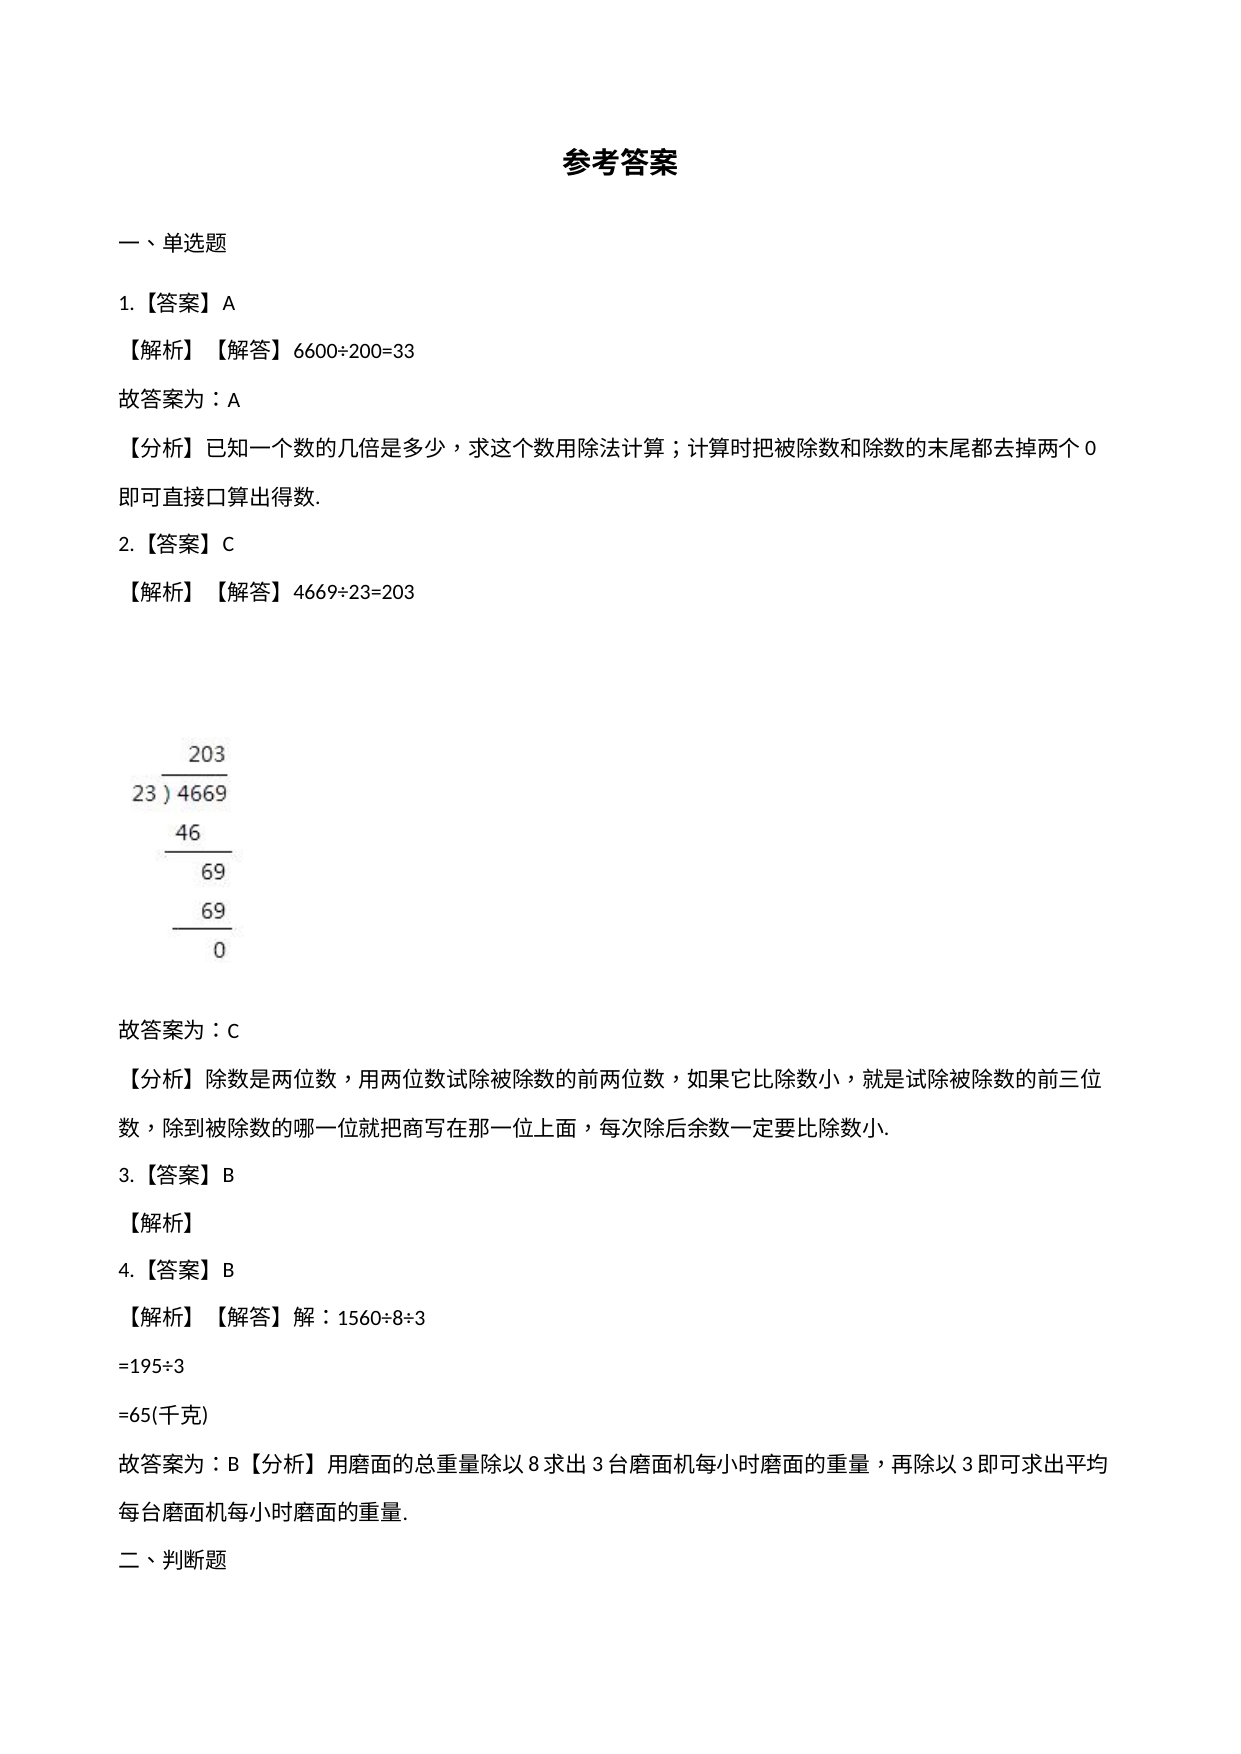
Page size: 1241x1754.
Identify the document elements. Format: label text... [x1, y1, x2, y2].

text 【解析】【解答】6600÷200=33 故答案为：A 【分析】已知一个数的几倍是多少，求这个数用除法计算；计算时把被除数和除数的末尾都去掉两个0即可直接口算出得数. [118, 334, 1122, 513]
text 【解析】【解答】解：1560÷8÷3 =195÷3 =65(千克) 故答案为：B【分析】用磨面的总重量除以8求出3台磨面机每小时磨面的重量，再除以3即可求出平均每台磨面机每小时磨面的重量. [118, 1301, 1122, 1528]
text 二、判断题 [118, 1543, 1122, 1576]
text 参考答案 [118, 129, 1122, 194]
text 1.【答案】A [118, 287, 1122, 319]
text 一、单选题 [118, 227, 1122, 259]
picture [118, 737, 248, 969]
text 4.【答案】B [118, 1253, 1122, 1286]
text 【解析】【解答】4669÷23=203 故答案为：C 【分析】除数是两位数，用两位数试除被除数的前两位数，如果它比除数小，就是试除被除数的前三位数，除到被除数的哪一位就把商写在那一位上面，每次除后余数一定要比除数小. [118, 575, 1122, 1144]
text 【解析】 [118, 1206, 1122, 1239]
text 2.【答案】C [118, 528, 1122, 560]
text 3.【答案】B [118, 1159, 1122, 1191]
